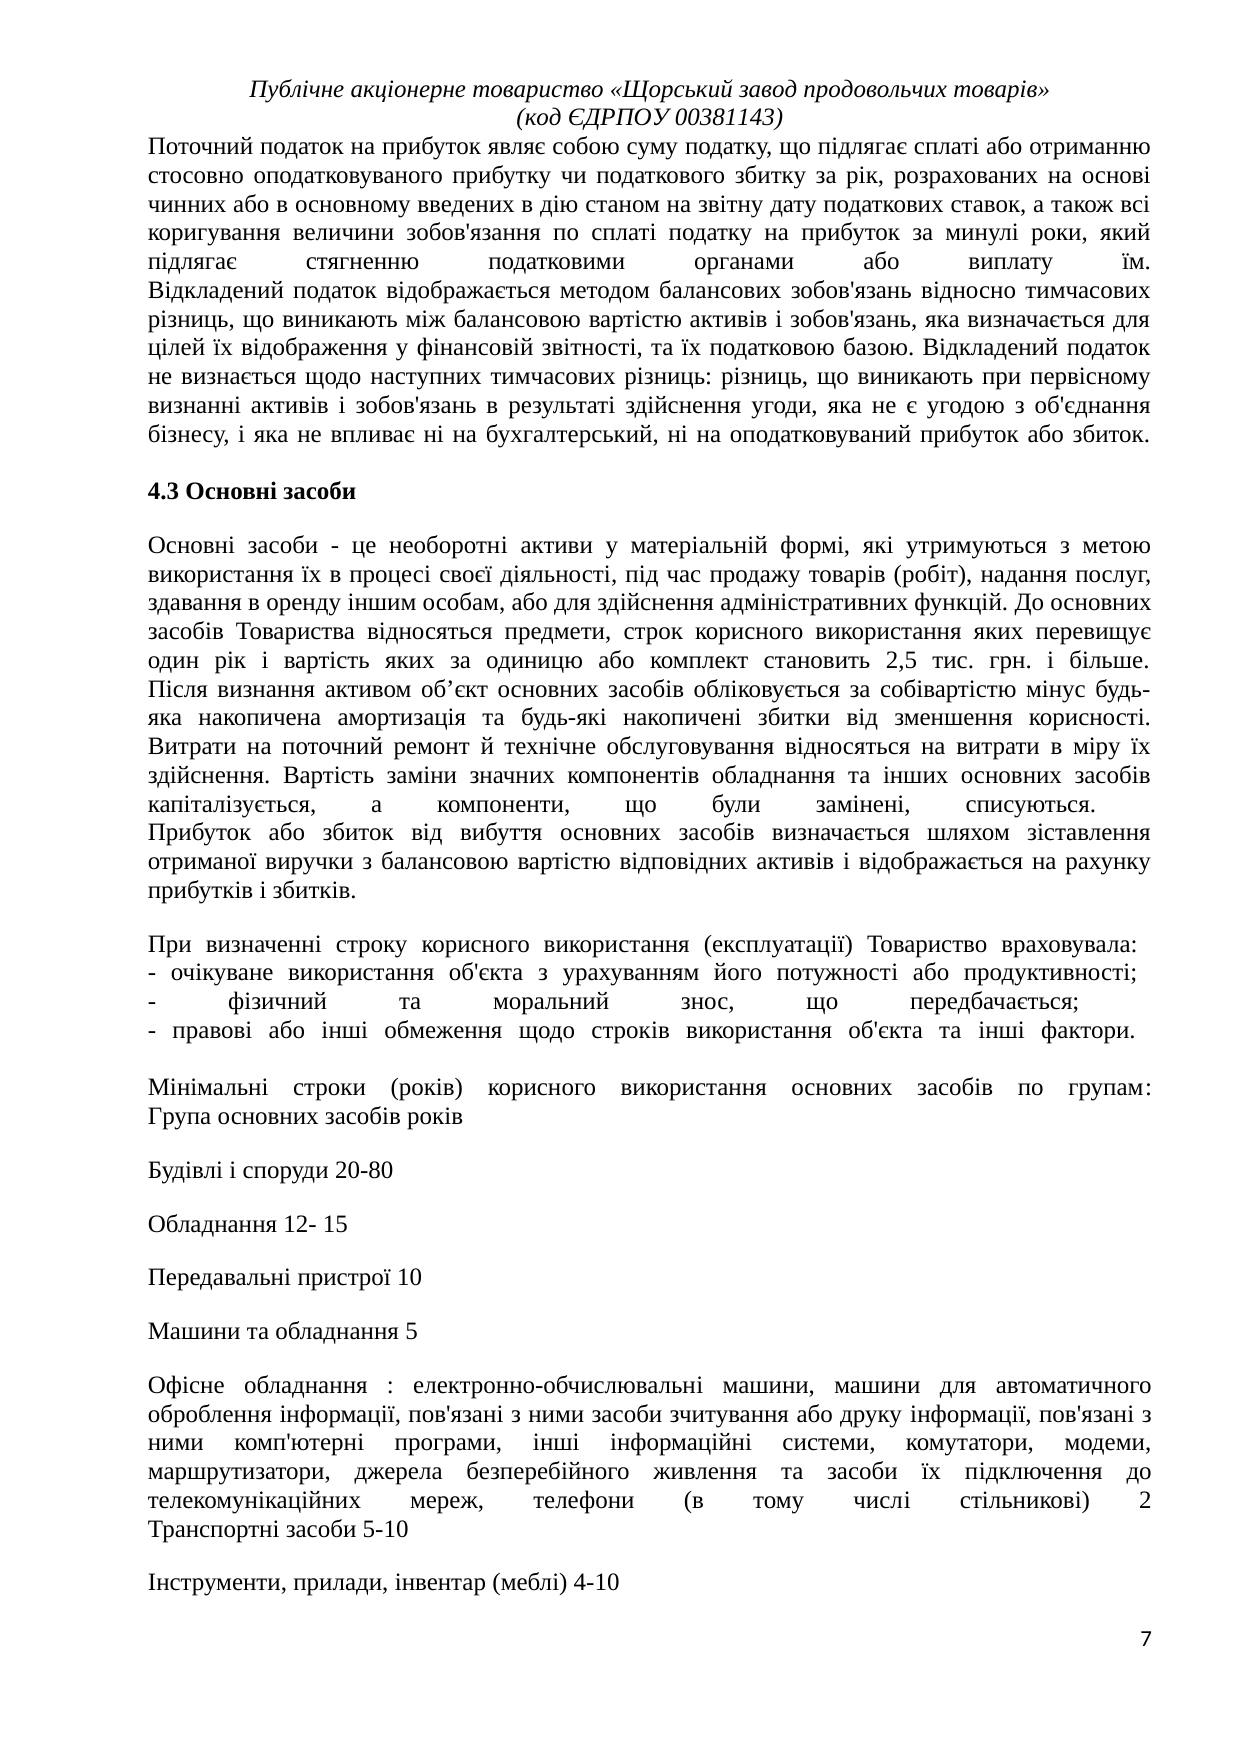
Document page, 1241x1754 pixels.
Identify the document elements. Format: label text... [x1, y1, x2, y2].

subtitle Будiвлi і споруди 20-80 [148, 1155, 1152, 1184]
subtitle Машини та обладнання 5 [148, 1316, 1152, 1345]
subtitle Передавальнi пристрої 10 [148, 1262, 1152, 1291]
subtitle Поточний податок на прибуток являє собою суму податку, що пiдлягає сплатi або отриманню стосовно оподатковуваного прибутку чи податкового збитку за рiк, розрахованих на основi чинних або в основному введених в дiю станом на звiтну дату податкових ставок, а також всi коригування величини зобов'язання по сплатi податку на прибуток за минулi роки, який пiдлягає стягненню податковими органами або виплату їм. Вiдкладений податок вiдображається методом балансових зобов'язань вiдносно тимчасових рiзниць, що виникають мiж балансовою вартiстю активiв i зобов'язань, яка визначається для цiлей їх вiдображення у фiнансовiй звiтностi, та їх податковою базою. Вiдкладений податок не визнається щодо наступних тимчасових рiзниць: рiзниць, що виникають при первiсному визнаннi активiв i зобов'язань в результатi здiйснення угоди, яка не є угодою з об'єднання бiзнесу, i яка не впливає нi на бухгалтерський, нi на оподатковуваний прибуток або збиток. 4.3 Основнi засоби [148, 131, 1152, 505]
subtitle Iнструменти, прилади, iнвентар (меблi) 4-10 [148, 1567, 1152, 1596]
subtitle Основнi засоби - це необоротнi активи у матерiальнiй формi, якi утримуються з метою використання їх в процесi своєї дiяльностi, пiд час продажу товарiв (робiт), надання послуг, здавання в оренду iншим особам, або для здiйснення адмiнiстративних функцiй. До основних засобiв Товариства вiдносяться предмети, строк корисного використання яких перевищує один рiк i вартiсть яких за одиницю або комплект становить 2,5 тис. грн. i бiльше. Пiсля визнання активом об’єкт основних засобiв облiковується за собiвартiстю мiнус будь-яка накопичена амортизацiя та будь-якi накопиченi збитки вiд зменшення корисностi. Витрати на поточний ремонт й технiчне обслуговування вiдносяться на витрати в мiру їх здiйснення. Вартiсть замiни значних компонентiв обладнання та iнших основних засобiв капiталiзується, а компоненти, що були замiненi, списуються. Прибуток або збиток вiд вибуття основних засобiв визначається шляхом зiставлення отриманої виручки з балансовою вартiстю вiдповiдних активiв i вiдображається на рахунку прибуткiв i збиткiв. [148, 530, 1152, 904]
subtitle Обладнання 12- 15 [148, 1209, 1152, 1237]
subtitle При визначеннi строку корисного використання (експлуатацiї) Товариство враховувала: - очiкуване використання об'єкта з урахуванням його потужностi або продуктивностi; - фiзичний та моральний знос, що передбачається; - правовi або iншi обмеження щодо строкiв використання об'єкта та iншi фактори. Мiнiмальнi строки (рокiв) корисного використання основних засобiв по групам: Група основних засобiв рокiв [148, 929, 1152, 1130]
subtitle Офiсне обладнання : електронно-обчислювальнi машини, машини для автоматичного оброблення iнформацiї, пов'язанi з ними засоби зчитування або друку iнформацiї, пов'язанi з ними комп'ютернi програми, iншi iнформацiйнi системи, комутатори, модеми, маршрутизатори, джерела безперебiйного живлення та засоби їх пiдключення до телекомунiкацiйних мереж, телефони (в тому числi стiльниковi) 2 Транспортнi засоби 5-10 [148, 1370, 1152, 1542]
